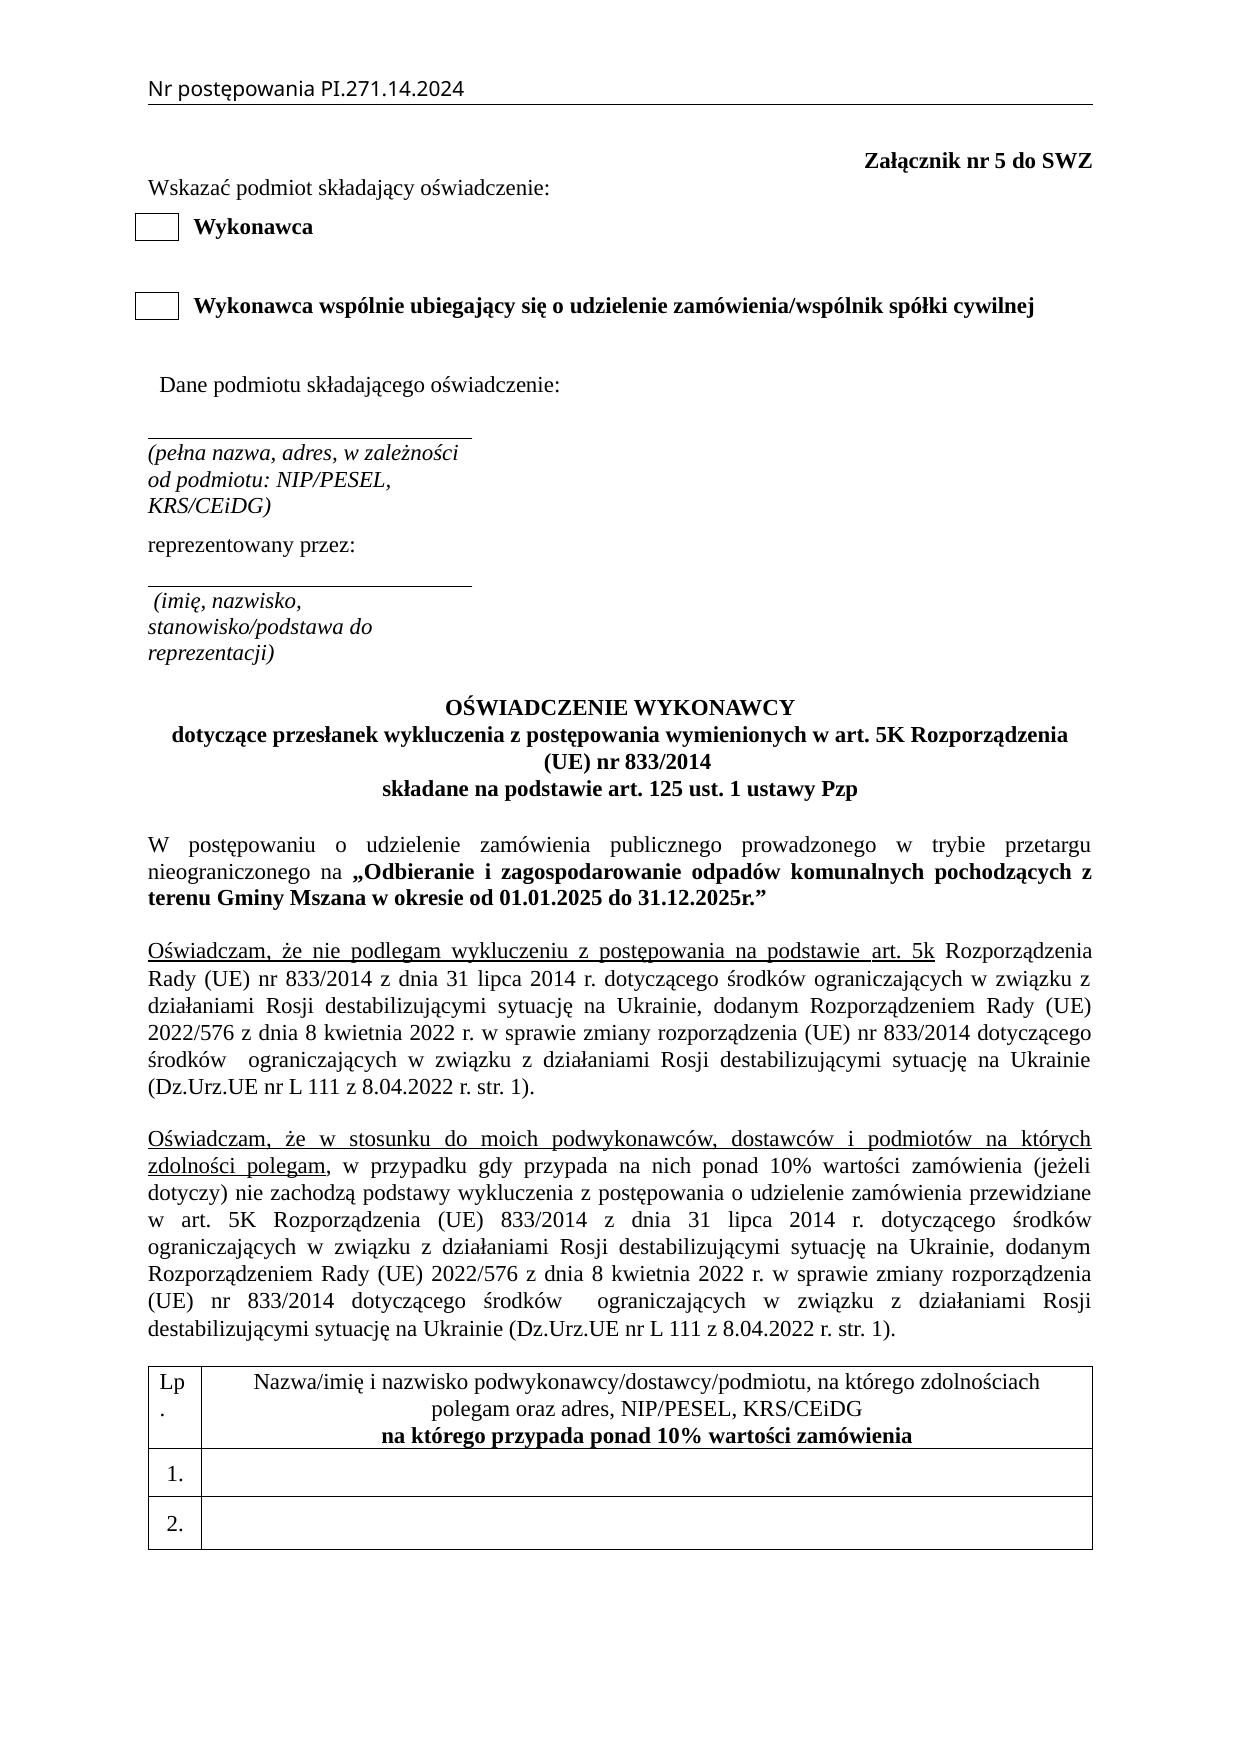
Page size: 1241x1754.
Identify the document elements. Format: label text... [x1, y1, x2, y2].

table_header [136, 214, 178, 240]
text Wykonawca wspólnie ubiegający się o udzielenie zamówienia/wspólnik spółki cywilnej [179, 292, 1093, 318]
table_cell [202, 1449, 1092, 1496]
text dotyczące przesłanek wykluczenia z postępowania wymienionych w art. 5K Rozporządzenia (UE) nr 833/2014 [148, 720, 1093, 774]
text Oświadczam, że w stosunku do moich podwykonawców, dostawców i podmiotów na których zdolności polegam, w przypadku gdy przypada na nich ponad 10% wartości zamówienia (jeżeli dotyczy) nie zachodzą podstawy wykluczenia z postępowania o udzielenie zamówienia przewidziane w art. 5K Rozporządzenia (UE) 833/2014 z dnia 31 lipca 2014 r. dotyczącego środków ograniczających w związku z działaniami Rosji destabilizującymi sytuację na Ukrainie, dodanym Rozporządzeniem Rady (UE) 2022/576 z dnia 8 kwietnia 2022 r. w sprawie zmiany rozporządzenia (UE) nr 833/2014 dotyczącego środków ograniczających w związku z działaniami Rosji destabilizującymi sytuację na Ukrainie (Dz.Urz.UE nr L 111 z 8.04.2022 r. str. 1). [148, 1124, 1093, 1341]
table_cell 2. [149, 1497, 201, 1549]
table_header Lp. [149, 1367, 201, 1448]
table_header Nazwa/imię i nazwisko podwykonawcy/dostawcy/podmiotu, na którego zdolnościach polegam oraz adres, NIP/PESEL, KRS/CEiDG na którego przypada ponad 10% wartości zamówienia [202, 1367, 1092, 1448]
text reprezentowany przez: [148, 531, 1093, 557]
text składane na podstawie art. 125 ust. 1 ustawy Pzp [148, 774, 1093, 801]
table_cell 1. [149, 1449, 201, 1496]
text W postępowaniu o udzielenie zamówienia publicznego prowadzonego w trybie przetargu nieograniczonego na „Odbieranie i zagospodarowanie odpadów komunalnych pochodzących z terenu Gminy Mszana w okresie od 01.01.2025 do 31.12.2025r.” [148, 831, 1093, 910]
text (imię, nazwisko, stanowisko/podstawa do reprezentacji) [148, 587, 472, 666]
text Załącznik nr 5 do SWZ [148, 148, 1093, 174]
text Oświadczam, że nie podlegam wykluczeniu z postępowania na podstawie art. 5k Rozporządzenia Rady (UE) nr 833/2014 z dnia 31 lipca 2014 r. dotyczącego środków ograniczających w związku z działaniami Rosji destabilizującymi sytuację na Ukrainie, dodanym Rozporządzeniem Rady (UE) 2022/576 z dnia 8 kwietnia 2022 r. w sprawie zmiany rozporządzenia (UE) nr 833/2014 dotyczącego środków ograniczających w związku z działaniami Rosji destabilizującymi sytuację na Ukrainie (Dz.Urz.UE nr L 111 z 8.04.2022 r. str. 1). [148, 937, 1093, 1099]
text Wykonawca [179, 213, 1093, 239]
table_header [136, 293, 178, 319]
text Wskazać podmiot składający oświadczenie: [148, 174, 1093, 200]
text OŚWIADCZENIE WYKONAWCY [148, 693, 1093, 720]
table_cell [202, 1497, 1092, 1549]
text (pełna nazwa, adres, w zależności od podmiotu: NIP/PESEL, KRS/CEiDG) [148, 439, 472, 518]
text Dane podmiotu składającego oświadczenie: [148, 371, 1093, 397]
